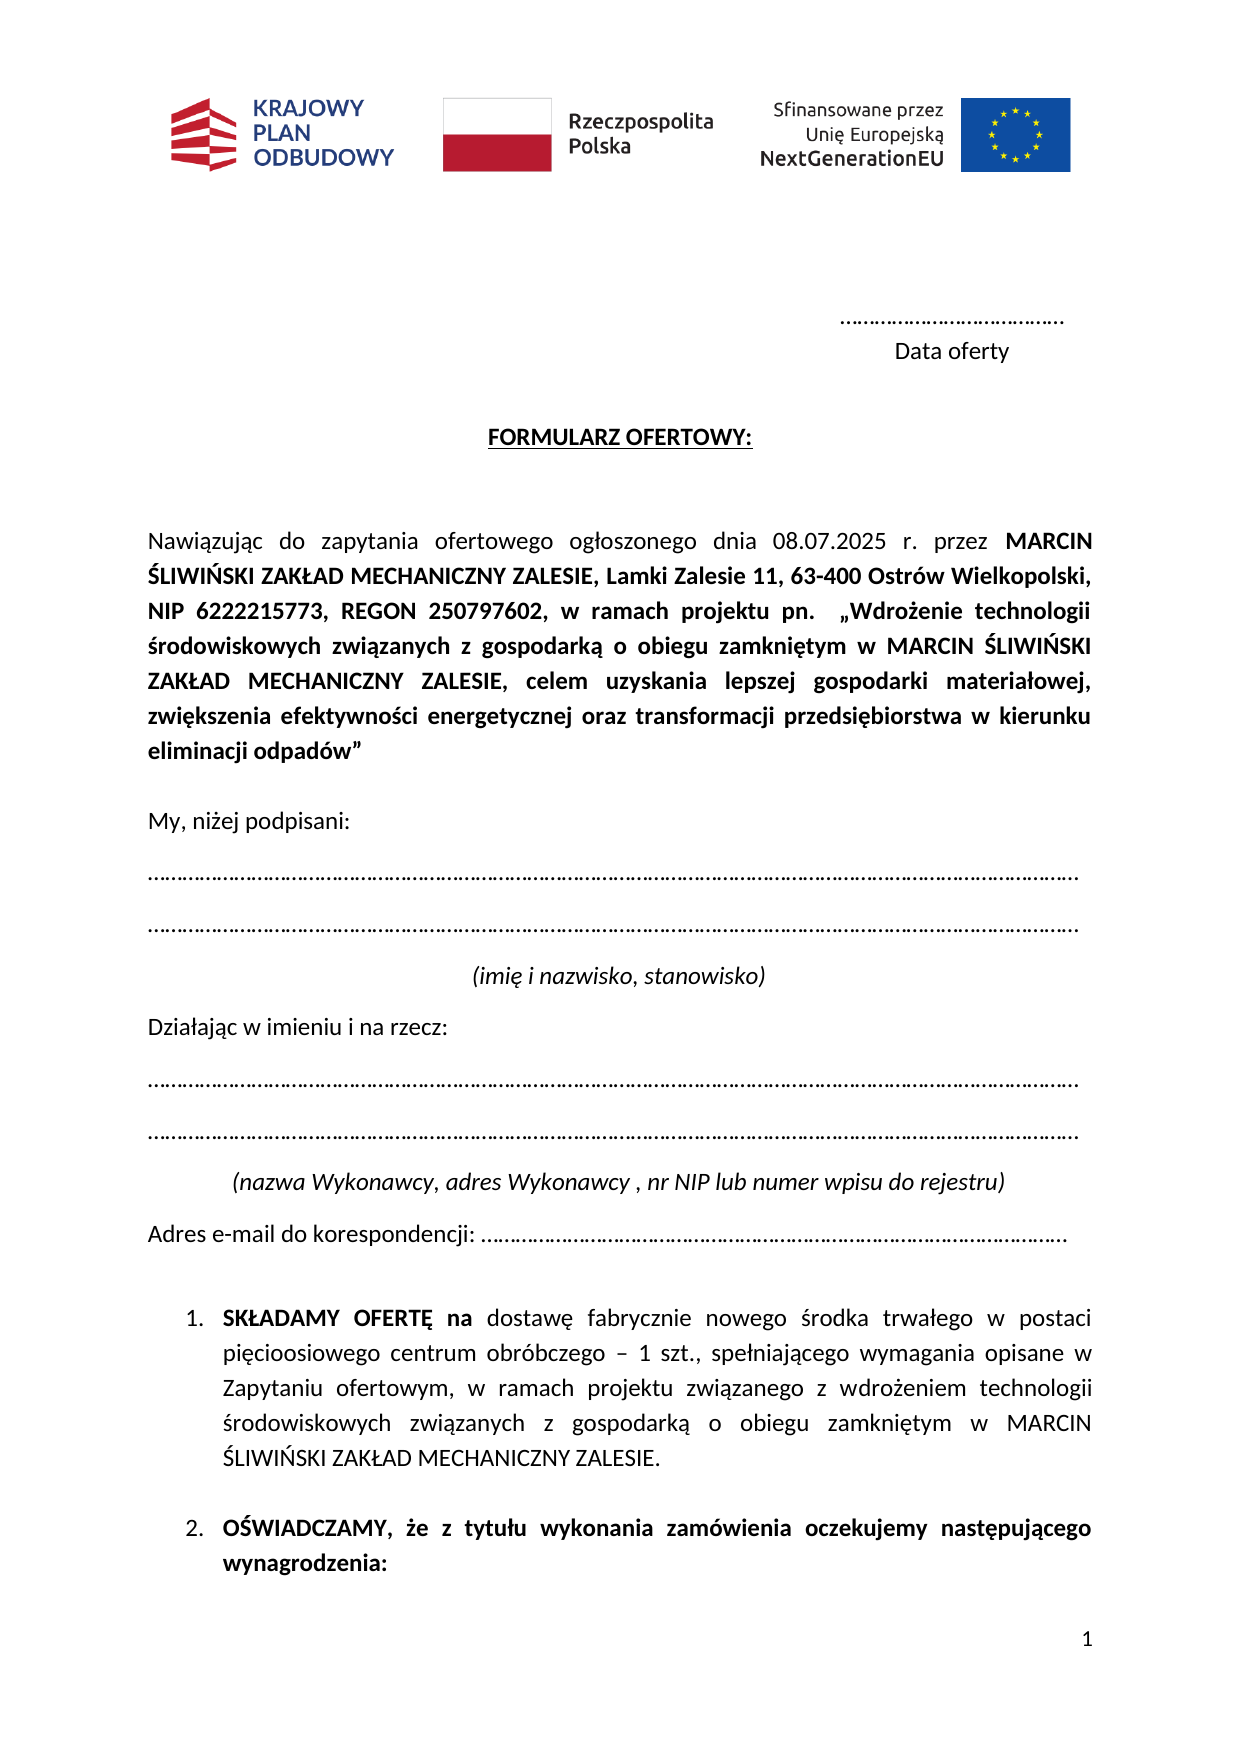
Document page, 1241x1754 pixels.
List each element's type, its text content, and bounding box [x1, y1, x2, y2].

text Data oferty [811, 335, 1093, 365]
text Nawiązując do zapytania ofertowego ogłoszonego dnia 08.07.2025 r. przez MARCIN ŚLIWIŃSKI ZAKŁAD MECHANICZNY ZALESIE, Lamki Zalesie 11, 63-400 Ostrów Wielkopolski, NIP 6222215773, REGON 250797602, w ramach projektu pn. „Wdrożenie technologii środowiskowych związanych z gospodarką o obiegu zamkniętym w MARCIN ŚLIWIŃSKI ZAKŁAD MECHANICZNY ZALESIE, celem uzyskania lepszej gospodarki materiałowej, zwiększenia efektywności energetycznej oraz transformacji przedsiębiorstwa w kierunku eliminacji odpadów” [148, 525, 1093, 765]
text ……………………………………………………………………………………………………………………………………………… [148, 857, 1093, 887]
text My, niżej podpisani: [148, 805, 1093, 835]
text (nazwa Wykonawcy, adres Wykonawcy , nr NIP lub numer wpisu do rejestru) [148, 1167, 1093, 1197]
text ………………………………… [811, 300, 1093, 330]
text Adres e-mail do korespondencji: ………………………………………………………………………………………… [148, 1218, 1093, 1281]
text ……………………………………………………………………………………………………………………………………………… [148, 1063, 1093, 1094]
list OŚWIADCZAMY, że z tytułu wykonania zamówienia oczekujemy następującego wynagrodzenia: [185, 1512, 1093, 1577]
text ……………………………………………………………………………………………………………………………………………… [148, 908, 1093, 939]
text (imię i nazwisko, stanowisko) [148, 960, 1093, 990]
text FORMULARZ OFERTOWY: [148, 422, 1093, 452]
list SKŁADAMY OFERTĘ na dostawę fabrycznie nowego środka trwałego w postaci pięcioosiowego centrum obróbczego – 1 szt., spełniającego wymagania opisane w Zapytaniu ofertowym, w ramach projektu związanego z wdrożeniem technologii środowiskowych związanych z gospodarką o obiegu zamkniętym w MARCIN ŚLIWIŃSKI ZAKŁAD MECHANICZNY ZALESIE. [185, 1302, 1093, 1472]
text ……………………………………………………………………………………………………………………………………………… [148, 1115, 1093, 1145]
text Działając w imieniu i na rzecz: [148, 1012, 1093, 1042]
